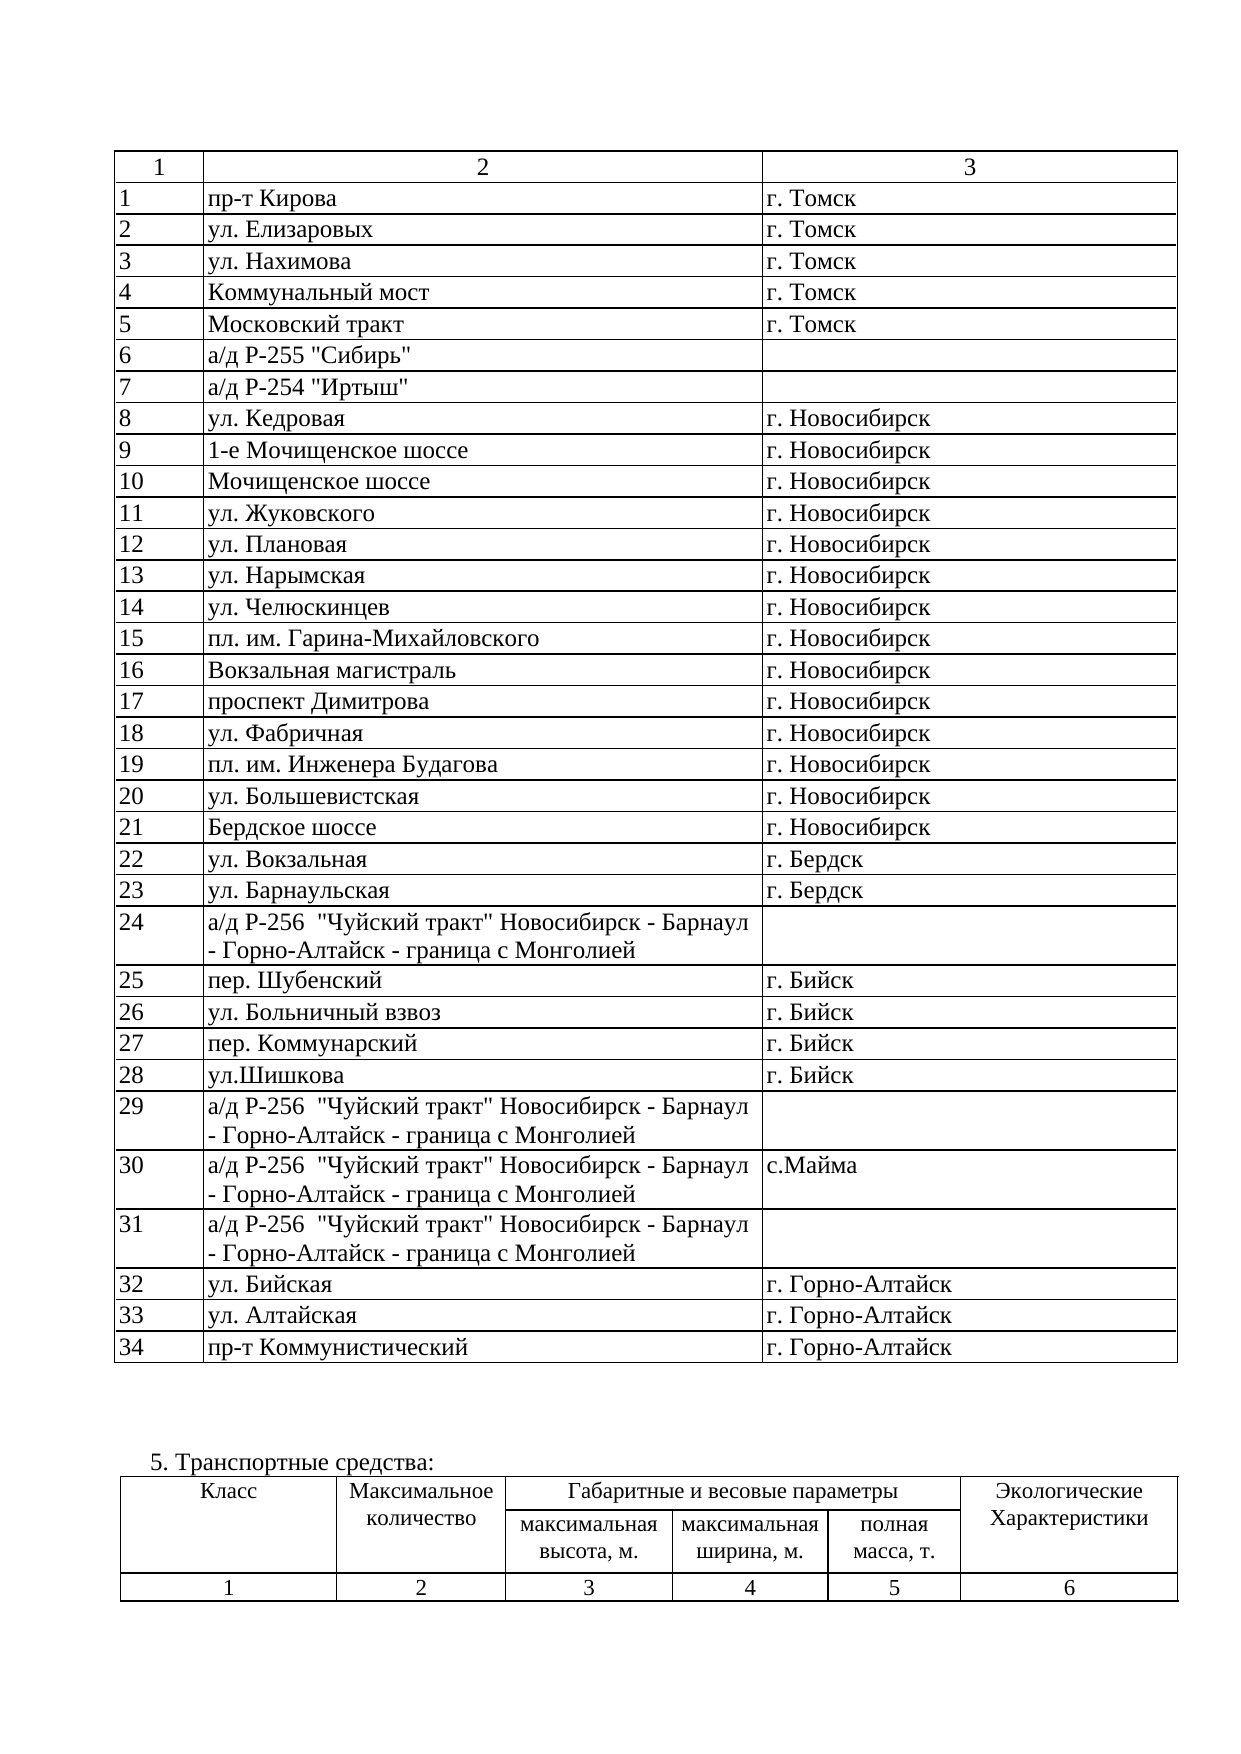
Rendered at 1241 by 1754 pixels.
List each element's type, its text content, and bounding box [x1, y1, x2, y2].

table_cell а/д Р-256 "Чуйский тракт" Новосибирск - Барнаул - Горно-Алтайск - граница с Монголией [204, 1210, 762, 1267]
table_cell ул. Вокзальная [204, 844, 762, 873]
table_cell 15 [115, 623, 203, 653]
table_cell ул. Больничный взвоз [204, 997, 762, 1027]
table_cell Вокзальная магистраль [204, 655, 762, 685]
table_cell 19 [115, 749, 203, 779]
table_cell 3 [506, 1574, 672, 1600]
table_cell 26 [115, 997, 203, 1027]
table_cell ул. Нарымская [204, 561, 762, 590]
table_cell 2 [337, 1574, 505, 1600]
table_cell а/д Р-256 "Чуйский тракт" Новосибирск - Барнаул - Горно-Алтайск - граница с Монголией [204, 907, 762, 964]
table_cell 1 [115, 152, 203, 181]
table_cell г. Томск [763, 307, 1177, 339]
table_cell 21 [115, 812, 203, 842]
table_cell 34 [115, 1331, 203, 1361]
table_cell г. Новосибирск [763, 716, 1177, 748]
table_cell 2 [115, 214, 203, 244]
table_cell 32 [115, 1268, 203, 1298]
table_cell г. Новосибирск [763, 811, 1177, 842]
table_header Класс [121, 1477, 336, 1572]
table_cell г. Горно-Алтайск [763, 1330, 1177, 1361]
table_cell 9 [115, 434, 203, 464]
table_cell г. Новосибирск [763, 653, 1177, 685]
table_cell а/д Р-254 "Иртыш" [204, 372, 762, 402]
table_cell 27 [115, 1028, 203, 1058]
table_header Максимальное количество [337, 1477, 505, 1572]
table_cell ул. Нахимова [204, 246, 762, 276]
table_cell ул. Барнаульская [204, 875, 762, 905]
table_cell [763, 1208, 1177, 1267]
table_cell 5 [829, 1574, 960, 1600]
table_cell 14 [115, 591, 203, 622]
table_cell г. Новосибирск [763, 685, 1177, 716]
table_cell г. Горно-Алтайск [763, 1299, 1177, 1330]
table_cell г. Новосибирск [763, 748, 1177, 779]
table_cell 4 [115, 277, 203, 307]
table_cell ул. Фабричная [204, 718, 762, 748]
table_cell Мочищенское шоссе [204, 466, 762, 496]
table_cell 7 [115, 371, 203, 402]
table_cell а/д Р-255 "Сибирь" [204, 340, 762, 370]
table_cell пер. Коммунарский [204, 1029, 762, 1058]
table_cell ул. Алтайская [204, 1300, 762, 1330]
table_cell г. Томск [763, 276, 1177, 307]
table_cell а/д Р-256 "Чуйский тракт" Новосибирск - Барнаул - Горно-Алтайск - граница с Монголией [204, 1092, 762, 1149]
table_cell 6 [115, 340, 203, 370]
table_cell 24 [115, 906, 203, 964]
table_header Габаритные и весовые параметры [506, 1477, 960, 1509]
table_cell а/д Р-256 "Чуйский тракт" Новосибирск - Барнаул - Горно-Алтайск - граница с Монголией [204, 1151, 762, 1208]
table_cell ул. Елизаровых [204, 215, 762, 244]
table_cell пл. им. Гарина-Михайловского [204, 623, 762, 653]
table_cell ул.Шишкова [204, 1060, 762, 1090]
table_cell пер. Шубенский [204, 966, 762, 996]
table_cell ул. Челюскинцев [204, 592, 762, 622]
table_cell [763, 370, 1177, 402]
text 5. Транспортные средства: [150, 1447, 1090, 1476]
table_cell 12 [115, 529, 203, 559]
table_cell г. Новосибирск [763, 590, 1177, 622]
table_cell 23 [115, 875, 203, 905]
table_cell 33 [115, 1300, 203, 1330]
table_cell г. Новосибирск [763, 622, 1177, 653]
table_cell ул. Большевистская [204, 781, 762, 811]
table_cell г. Томск [763, 213, 1177, 244]
table_cell г. Томск [763, 181, 1177, 213]
table_cell 3 [763, 152, 1177, 181]
table_cell 25 [115, 965, 203, 996]
table_header Экологические Характеристики [961, 1477, 1177, 1572]
table_cell пр-т Кирова [204, 183, 762, 213]
table_cell г. Бийск [763, 1027, 1177, 1058]
table_cell с.Майма [763, 1149, 1177, 1208]
table_cell 10 [115, 466, 203, 496]
table_cell 4 [673, 1574, 827, 1600]
table_cell максимальная ширина, м. [673, 1511, 827, 1572]
table_cell г. Новосибирск [763, 779, 1177, 811]
table_cell Бердское шоссе [204, 812, 762, 842]
table_cell 8 [115, 403, 203, 433]
table_cell 2 [204, 152, 762, 181]
table_cell г. Новосибирск [763, 465, 1177, 496]
table_cell 16 [115, 654, 203, 685]
table_cell проспект Димитрова [204, 686, 762, 716]
table_cell г. Новосибирск [763, 559, 1177, 590]
table_cell г. Бердск [763, 842, 1177, 873]
table_cell [763, 1090, 1177, 1149]
table_cell [763, 339, 1177, 370]
table_cell полная масса, т. [829, 1511, 960, 1572]
table_cell 18 [115, 717, 203, 748]
table_cell 28 [115, 1060, 203, 1090]
table_cell 30 [115, 1150, 203, 1208]
table_cell г. Бердск [763, 874, 1177, 905]
table_cell 13 [115, 560, 203, 590]
table_cell г. Новосибирск [763, 402, 1177, 433]
table_cell г. Новосибирск [763, 528, 1177, 559]
table_cell 29 [115, 1091, 203, 1149]
table_cell 11 [115, 497, 203, 527]
table_cell ул. Плановая [204, 529, 762, 559]
table_cell г. Бийск [763, 996, 1177, 1027]
table_cell 1-е Мочищенское шоссе [204, 435, 762, 464]
table_cell 3 [115, 245, 203, 276]
table_cell 6 [961, 1574, 1177, 1600]
table_cell г. Горно-Алтайск [763, 1267, 1177, 1298]
table_cell г. Новосибирск [763, 496, 1177, 527]
table_cell 31 [115, 1209, 203, 1267]
table_cell 17 [115, 686, 203, 716]
table_cell 20 [115, 780, 203, 811]
table_cell ул. Кедровая [204, 403, 762, 433]
table_cell [763, 905, 1177, 964]
table_cell ул. Жуковского [204, 498, 762, 527]
table_cell Коммунальный мост [204, 277, 762, 307]
table_cell максимальная высота, м. [506, 1511, 672, 1572]
table_cell ул. Бийская [204, 1269, 762, 1298]
table_cell Московский тракт [204, 309, 762, 339]
table_cell пл. им. Инженера Будагова [204, 749, 762, 779]
table_cell пр-т Коммунистический [204, 1332, 762, 1361]
table_cell 1 [121, 1574, 336, 1600]
table_cell 1 [115, 183, 203, 213]
table_cell г. Бийск [763, 964, 1177, 996]
table_cell г. Новосибирск [763, 433, 1177, 464]
table_cell 5 [115, 308, 203, 339]
table_cell 22 [115, 843, 203, 873]
table_cell г. Томск [763, 244, 1177, 276]
table_cell г. Бийск [763, 1059, 1177, 1090]
